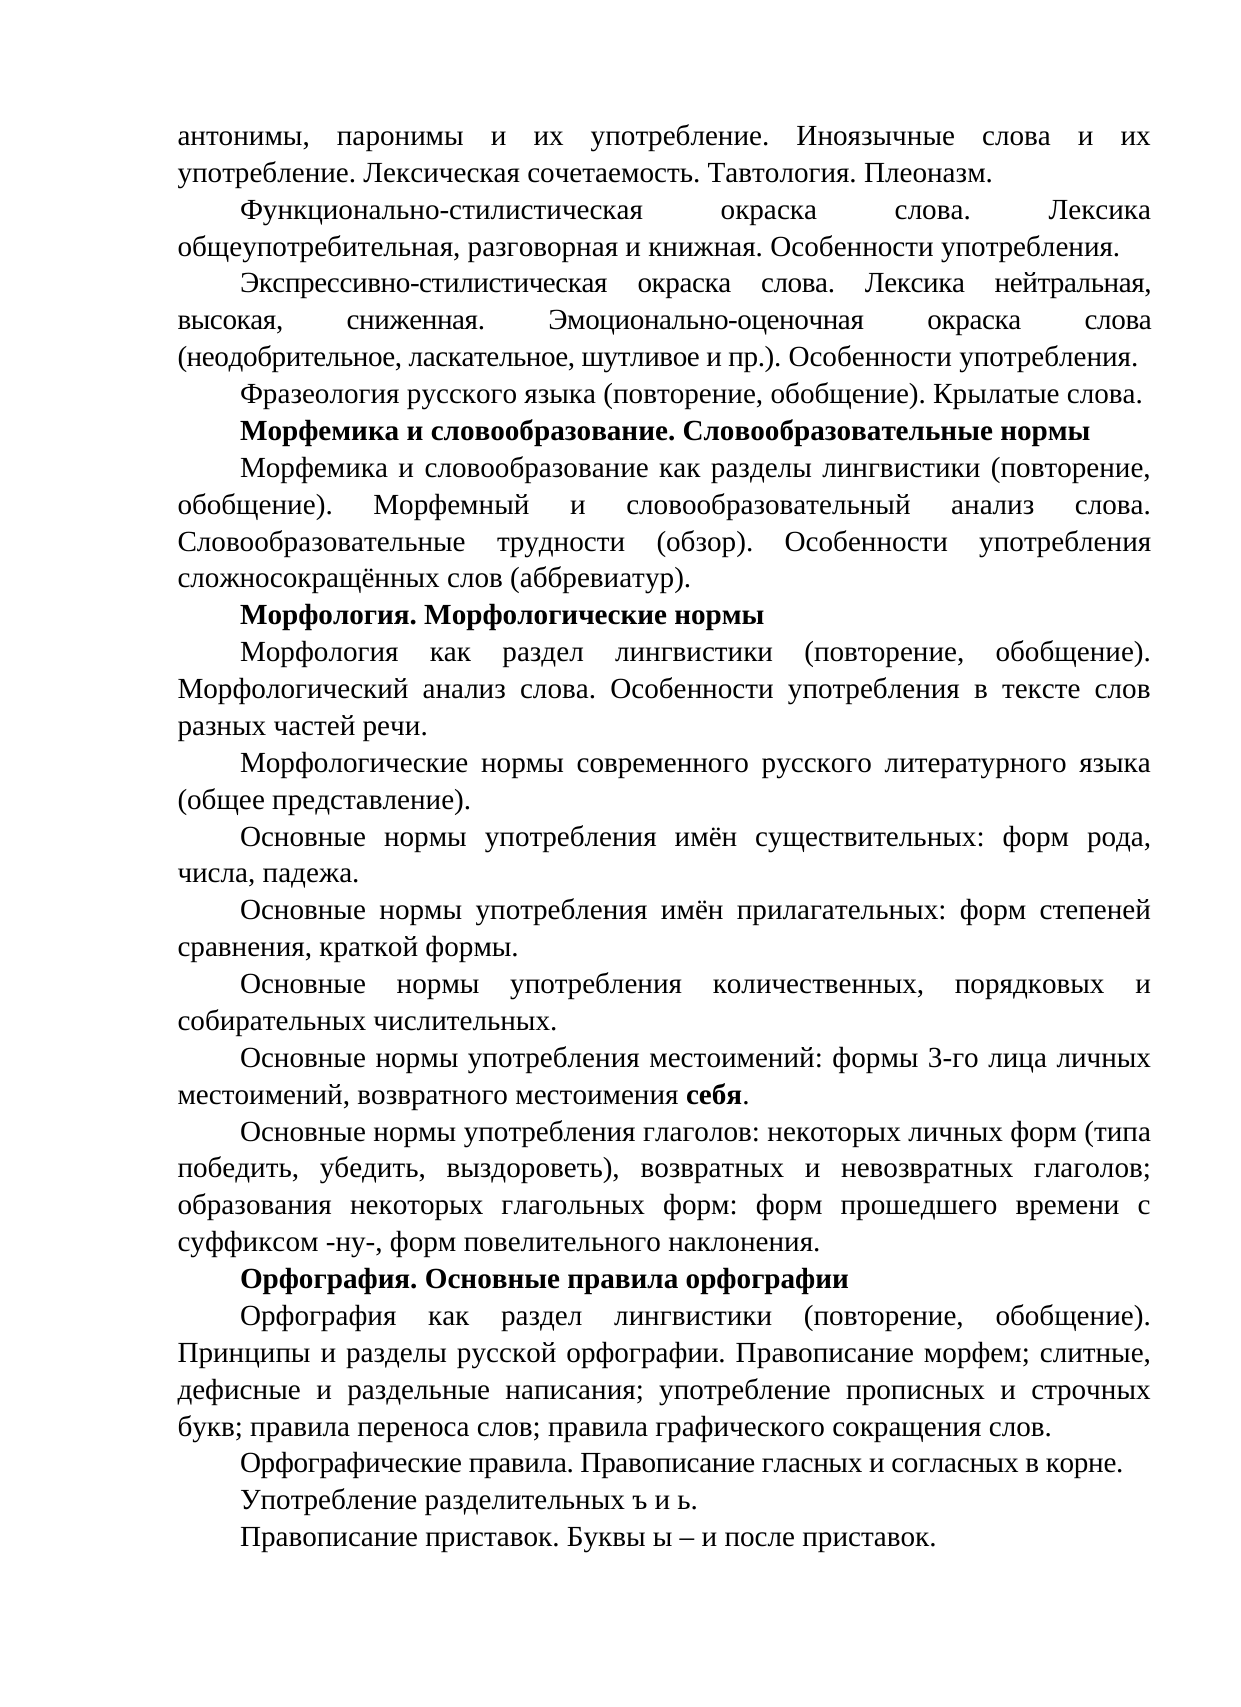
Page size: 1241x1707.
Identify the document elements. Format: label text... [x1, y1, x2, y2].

text Экспрессивно-стилистическая окраска слова. Лексика нейтральная, высокая, сниженная. Эмоционально-оценочная окраска слова (неодобрительное, ласкательное, шутливое и пр.). Особенности употребления. [177, 266, 1152, 373]
text Морфология как раздел лингвистики (повторение, обобщение). Морфологический анализ слова. Особенности употребления в тексте слов разных частей речи. [177, 634, 1152, 742]
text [177, 118, 1152, 188]
text Орфография как раздел лингвистики (повторение, обобщение). Принципы и разделы русской орфографии. Правописание морфем; слитные, дефисные и раздельные написания; употребление прописных и строчных букв; правила переноса слов; правила графического сокращения слов. [177, 1298, 1152, 1442]
text Орфографические правила. Правописание гласных и согласных в корне. [177, 1446, 1152, 1479]
text Употребление разделительных ъ и ь. [177, 1482, 1152, 1516]
text Морфемика и словообразование как разделы лингвистики (повторение, обобщение). Морфемный и словообразовательный анализ слова. Словообразовательные трудности (обзор). Особенности употребления сложносокращённых слов (аббревиатур). [177, 450, 1152, 594]
text Основные нормы употребления глаголов: некоторых личных форм (типа победить, убедить, выздороветь), возвратных и невозвратных глаголов; образования некоторых глагольных форм: форм прошедшего времени с суффиксом -ну-, форм повелительного наклонения. [177, 1114, 1152, 1258]
text Основные нормы употребления количественных, порядковых и собирательных числительных. [177, 966, 1152, 1037]
text Функционально-стилистическая окраска слова. Лексика общеупотребительная, разговорная и книжная. Особенности употребления. [177, 192, 1152, 262]
text Морфемика и словообразование. Словообразовательные нормы [177, 413, 1152, 447]
text Орфография. Основные правила орфографии [177, 1261, 1152, 1295]
text Морфология. Морфологические нормы [177, 597, 1152, 631]
text Правописание приставок. Буквы ы – и после приставок. [177, 1519, 1152, 1553]
text Основные нормы употребления местоимений: формы 3-го лица личных местоимений, возвратного местоимения себя. [177, 1040, 1152, 1110]
text Морфологические нормы современного русского литературного языка (общее представление). [177, 745, 1152, 815]
text Фразеология русского языка (повторение, обобщение). Крылатые слова. [177, 376, 1152, 410]
text Основные нормы употребления имён прилагательных: форм степеней сравнения, краткой формы. [177, 892, 1152, 963]
text Основные нормы употребления имён существительных: форм рода, числа, падежа. [177, 819, 1152, 889]
